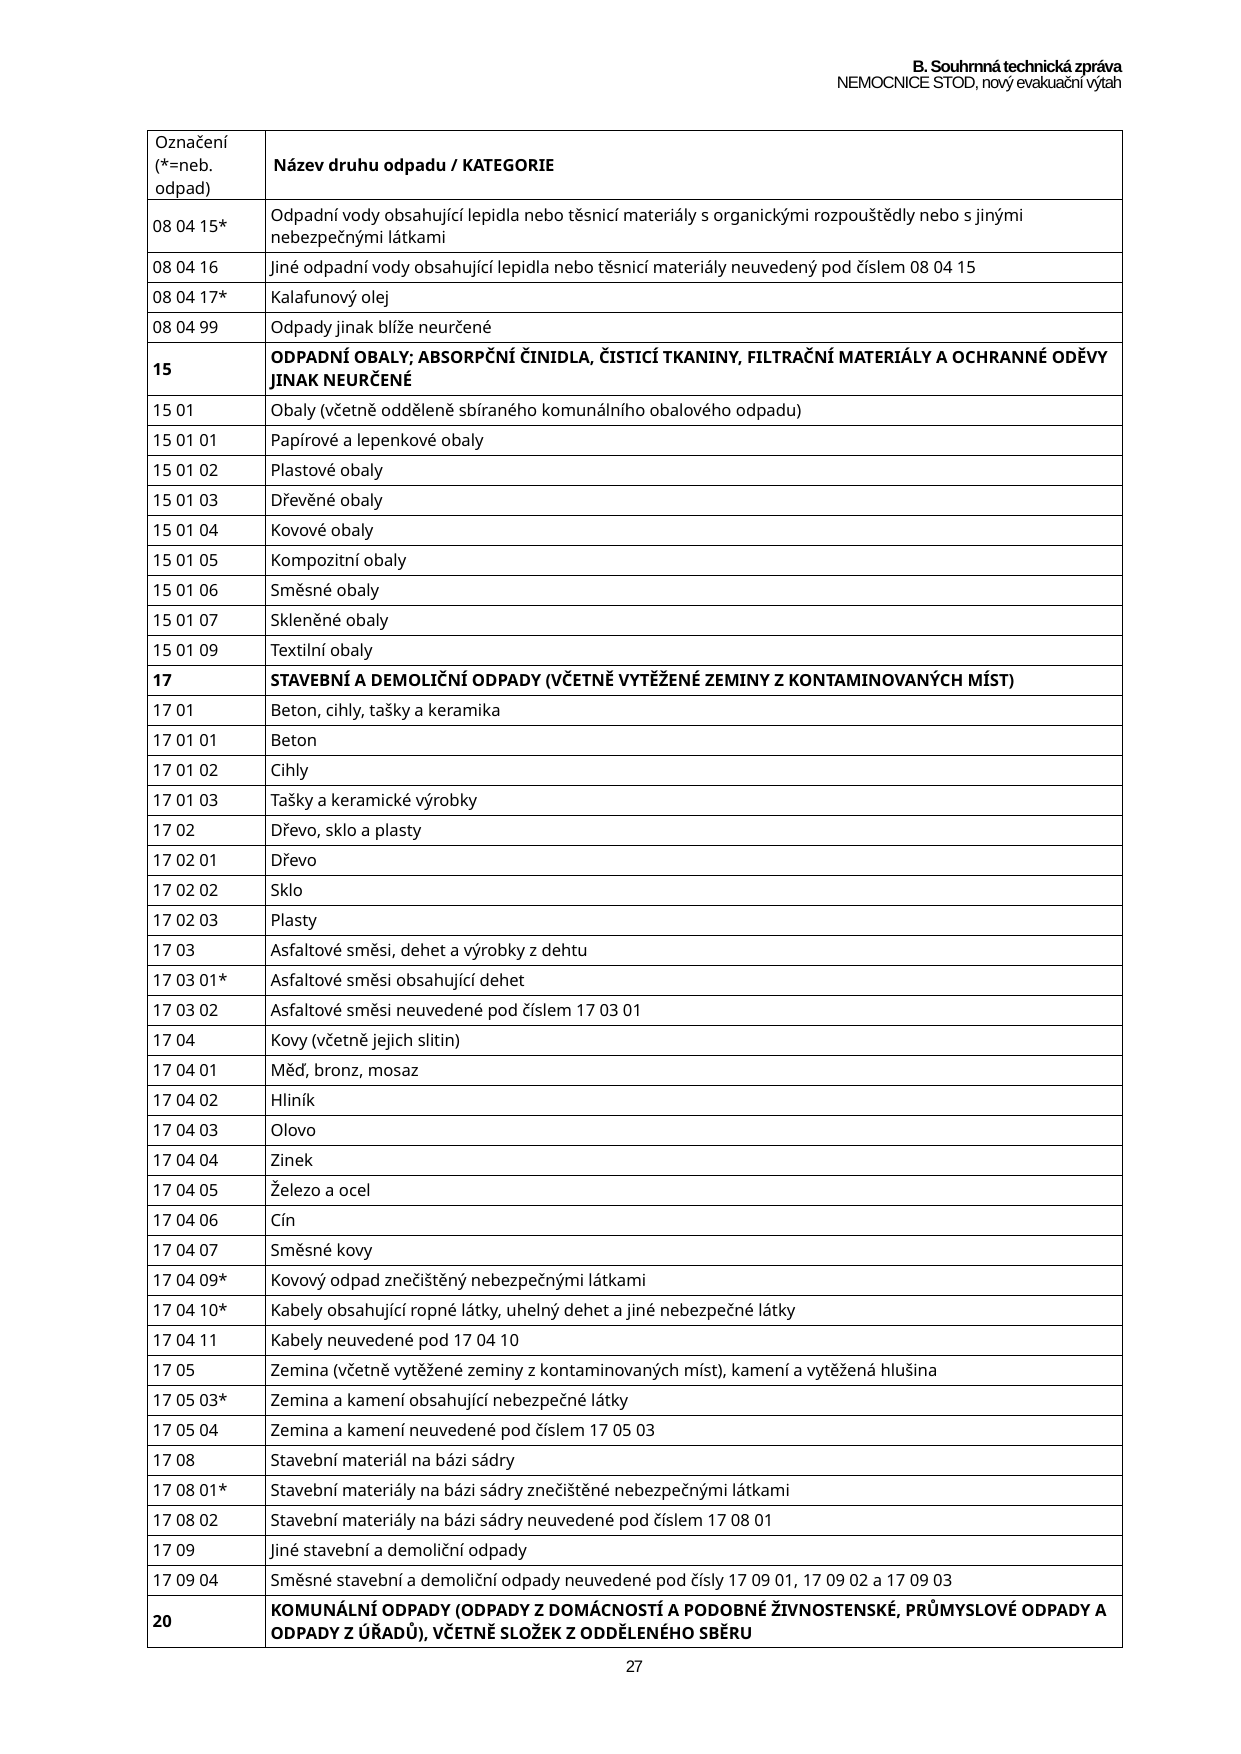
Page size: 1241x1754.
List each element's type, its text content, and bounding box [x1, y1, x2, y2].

table_cell 15 01 07 [148, 606, 265, 634]
table_cell Tašky a keramické výrobky [266, 786, 1122, 814]
table_cell Kovový odpad znečištěný nebezpečnými látkami [266, 1266, 1122, 1294]
table_cell 17 05 [148, 1356, 265, 1384]
table_cell ODPADNÍ OBALY; ABSORPČNÍ ČINIDLA, ČISTICÍ TKANINY, FILTRAČNÍ MATERIÁLY A OCHRANNÉ ODĚVY JINAK NEURČENÉ [266, 343, 1122, 394]
table_cell 17 05 04 [148, 1416, 265, 1444]
table_cell 15 01 09 [148, 636, 265, 664]
table_cell Kabely obsahující ropné látky, uhelný dehet a jiné nebezpečné látky [266, 1296, 1122, 1324]
table_cell Stavební materiály na bázi sádry neuvedené pod číslem 17 08 01 [266, 1506, 1122, 1534]
table_cell Olovo [266, 1116, 1122, 1144]
table_cell 17 02 03 [148, 906, 265, 934]
table_cell 17 01 02 [148, 756, 265, 784]
table_cell 17 04 11 [148, 1326, 265, 1354]
table_cell 08 04 99 [148, 313, 265, 342]
table_cell Stavební materiály na bázi sádry znečištěné nebezpečnými látkami [266, 1476, 1122, 1504]
table_cell Beton [266, 726, 1122, 754]
table_cell Měď, bronz, mosaz [266, 1056, 1122, 1084]
table_cell Hliník [266, 1086, 1122, 1114]
table_cell STAVEBNÍ A DEMOLIČNÍ ODPADY (VČETNĚ VYTĚŽENÉ ZEMINY Z KONTAMINOVANÝCH MÍST) [266, 666, 1122, 694]
table_cell Dřevo, sklo a plasty [266, 816, 1122, 844]
table_cell 17 09 04 [148, 1566, 265, 1594]
table_cell Cihly [266, 756, 1122, 784]
table_cell Odpadní vody obsahující lepidla nebo těsnicí materiály s organickými rozpouštědly nebo s jinými nebezpečnými látkami [266, 200, 1122, 252]
table_cell 15 01 06 [148, 576, 265, 604]
table_cell Dřevěné obaly [266, 486, 1122, 514]
table_cell 17 03 02 [148, 996, 265, 1024]
table_cell Zemina (včetně vytěžené zeminy z kontaminovaných míst), kamení a vytěžená hlušina [266, 1356, 1122, 1384]
table_cell Plastové obaly [266, 456, 1122, 484]
table_cell 17 04 [148, 1026, 265, 1054]
table_cell Směsné obaly [266, 576, 1122, 604]
table_cell 17 04 05 [148, 1176, 265, 1204]
table_cell 17 08 [148, 1446, 265, 1474]
table_cell 17 01 [148, 696, 265, 724]
table_cell Textilní obaly [266, 636, 1122, 664]
table_cell Kompozitní obaly [266, 546, 1122, 574]
table_cell Zinek [266, 1146, 1122, 1174]
table_cell 17 03 01* [148, 966, 265, 994]
table_cell Asfaltové směsi neuvedené pod číslem 17 03 01 [266, 996, 1122, 1024]
table_cell Papírové a lepenkové obaly [266, 426, 1122, 454]
table_cell 17 09 [148, 1536, 265, 1564]
table_cell Směsné kovy [266, 1236, 1122, 1264]
table_cell Asfaltové směsi obsahující dehet [266, 966, 1122, 994]
table_cell 17 [148, 666, 265, 694]
table_cell Skleněné obaly [266, 606, 1122, 634]
table_cell 15 01 02 [148, 456, 265, 484]
table_cell 17 01 01 [148, 726, 265, 754]
table_cell Jiné stavební a demoliční odpady [266, 1536, 1122, 1564]
table_cell 15 [148, 343, 265, 394]
table_cell 17 04 02 [148, 1086, 265, 1114]
table_cell Zemina a kamení obsahující nebezpečné látky [266, 1386, 1122, 1414]
table_cell Asfaltové směsi, dehet a výrobky z dehtu [266, 936, 1122, 964]
table_cell Cín [266, 1206, 1122, 1234]
table_cell 17 04 06 [148, 1206, 265, 1234]
table_cell 15 01 01 [148, 426, 265, 454]
table_cell Stavební materiál na bázi sádry [266, 1446, 1122, 1474]
table_cell 17 02 02 [148, 876, 265, 904]
table_cell 17 02 [148, 816, 265, 844]
table_cell 17 02 01 [148, 846, 265, 874]
table_header Název druhu odpadu / KATEGORIE [266, 131, 1122, 199]
table_header Označení (*=neb. odpad) [148, 131, 265, 199]
table_cell 17 04 04 [148, 1146, 265, 1174]
table_cell KOMUNÁLNÍ ODPADY (ODPADY Z DOMÁCNOSTÍ A PODOBNÉ ŽIVNOSTENSKÉ, PRŮMYSLOVÉ ODPADY A ODPADY Z ÚŘADŮ), VČETNĚ SLOŽEK Z ODDĚLENÉHO SBĚRU [266, 1596, 1122, 1647]
table_cell Kabely neuvedené pod 17 04 10 [266, 1326, 1122, 1354]
table_cell 17 08 01* [148, 1476, 265, 1504]
table_cell Kovy (včetně jejich slitin) [266, 1026, 1122, 1054]
table_cell 17 03 [148, 936, 265, 964]
table_cell 17 04 07 [148, 1236, 265, 1264]
table_cell Zemina a kamení neuvedené pod číslem 17 05 03 [266, 1416, 1122, 1444]
table_cell Jiné odpadní vody obsahující lepidla nebo těsnicí materiály neuvedený pod číslem 08 04 15 [266, 253, 1122, 282]
table_cell 15 01 05 [148, 546, 265, 574]
table_cell Kovové obaly [266, 516, 1122, 544]
table_cell 17 04 09* [148, 1266, 265, 1294]
table_cell 17 04 10* [148, 1296, 265, 1324]
table_cell Odpady jinak blíže neurčené [266, 313, 1122, 342]
table_cell 15 01 04 [148, 516, 265, 544]
table_cell Plasty [266, 906, 1122, 934]
table_cell 17 05 03* [148, 1386, 265, 1414]
table_cell Beton, cihly, tašky a keramika [266, 696, 1122, 724]
table_cell 17 04 01 [148, 1056, 265, 1084]
table_cell 17 08 02 [148, 1506, 265, 1534]
table_cell Železo a ocel [266, 1176, 1122, 1204]
table_cell 08 04 15* [148, 200, 265, 252]
table_cell 20 [148, 1596, 265, 1647]
table_cell Obaly (včetně odděleně sbíraného komunálního obalového odpadu) [266, 396, 1122, 424]
table_cell 17 04 03 [148, 1116, 265, 1144]
table_cell Kalafunový olej [266, 283, 1122, 312]
table_cell 15 01 03 [148, 486, 265, 514]
table_cell 08 04 17* [148, 283, 265, 312]
table_cell 17 01 03 [148, 786, 265, 814]
table_cell 08 04 16 [148, 253, 265, 282]
table_cell Sklo [266, 876, 1122, 904]
table_cell Dřevo [266, 846, 1122, 874]
table_cell 15 01 [148, 396, 265, 424]
table_cell Směsné stavební a demoliční odpady neuvedené pod čísly 17 09 01, 17 09 02 a 17 09 03 [266, 1566, 1122, 1594]
